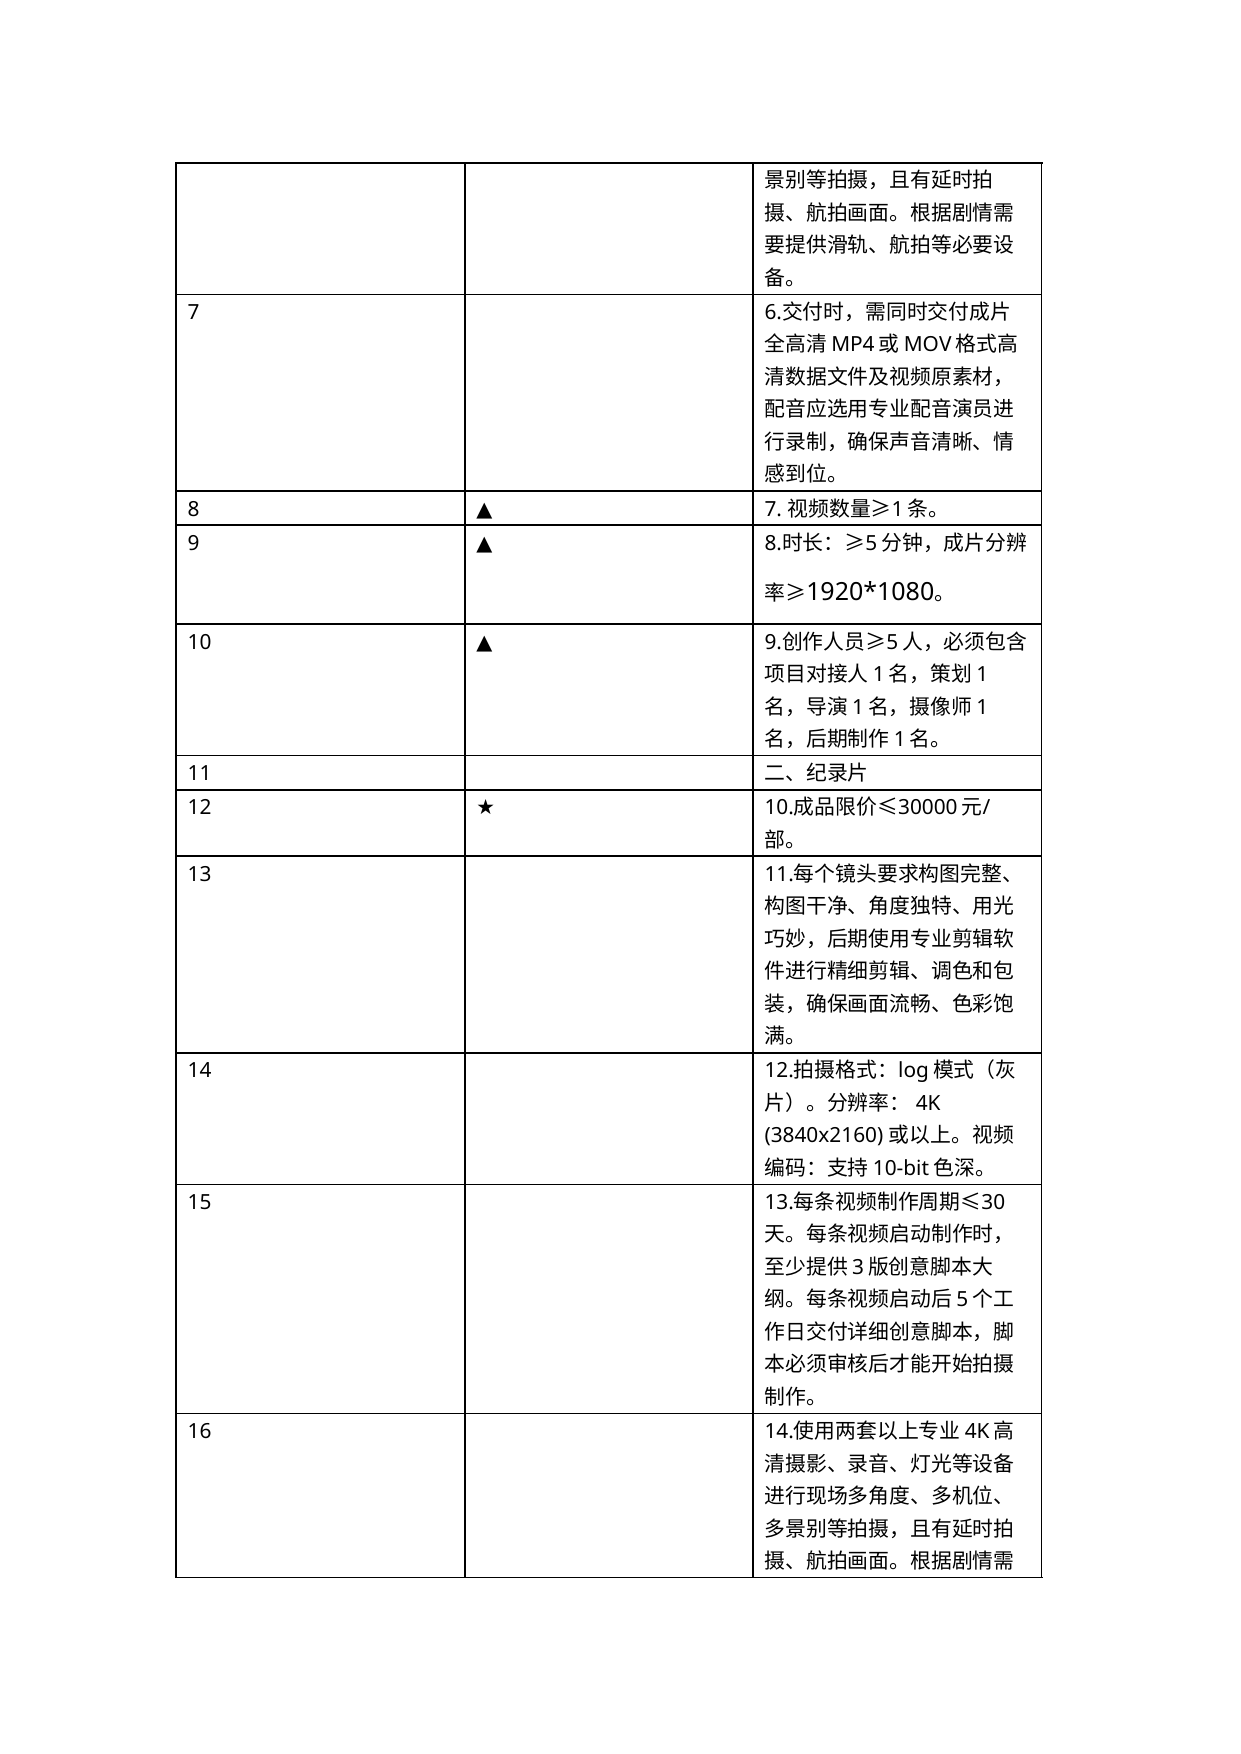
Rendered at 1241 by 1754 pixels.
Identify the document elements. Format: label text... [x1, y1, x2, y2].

table_cell [466, 295, 752, 490]
table_cell 9 [177, 526, 464, 623]
table_cell [466, 1185, 752, 1413]
table_cell ▲ [466, 625, 752, 755]
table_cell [754, 1414, 1041, 1577]
table_cell 二、纪录片 [754, 756, 1041, 789]
table_cell ★ [466, 791, 752, 855]
table_cell 11 [177, 756, 464, 789]
table_cell 13 [177, 857, 464, 1052]
table_cell 15 [177, 1185, 464, 1413]
table_cell 8 [177, 492, 464, 524]
table_cell 11.每个镜头要求构图完整、构图干净、角度独特、用光巧妙，后期使用专业剪辑软件进行精细剪辑、调色和包装，确保画面流畅、色彩饱满。 [754, 857, 1041, 1052]
table_cell [466, 1054, 752, 1183]
table_cell 10.成品限价≤30000元/部。 [754, 791, 1041, 855]
table_cell 7 [177, 295, 464, 490]
table_cell ▲ [466, 526, 752, 623]
table_cell [466, 756, 752, 789]
table_cell ▲ [466, 492, 752, 524]
table_cell [466, 857, 752, 1052]
table_cell 10 [177, 625, 464, 755]
table_cell 14 [177, 1054, 464, 1183]
table_cell 7. 视频数量≥1条。 [754, 492, 1041, 524]
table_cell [754, 164, 1041, 293]
table_cell [466, 1414, 752, 1577]
table_cell 12 [177, 791, 464, 855]
table_cell 13.每条视频制作周期≤30天。每条视频启动制作时，至少提供3版创意脚本大纲。每条视频启动后5个工作日交付详细创意脚本，脚本必须审核后才能开始拍摄制作。 [754, 1185, 1041, 1413]
table_cell 12.拍摄格式：log模式（灰片）。分辨率： 4K (3840x2160) 或以上。视频编码：支持10-bit色深。 [754, 1054, 1041, 1183]
table_cell 6.交付时，需同时交付成片全高清MP4或MOV格式高清数据文件及视频原素材，配音应选用专业配音演员进行录制，确保声音清晰、情感到位。 [754, 295, 1041, 490]
table_cell 6 [177, 164, 464, 293]
table_cell 9.创作人员≥5人，必须包含项目对接人1名，策划1名，导演1名，摄像师1名，后期制作1名。 [754, 625, 1041, 755]
table_cell [466, 164, 752, 293]
table_cell 8.时长：≥5分钟，成片分辨率≥1920*1080。 [754, 526, 1041, 623]
table_cell 16 [177, 1414, 464, 1577]
